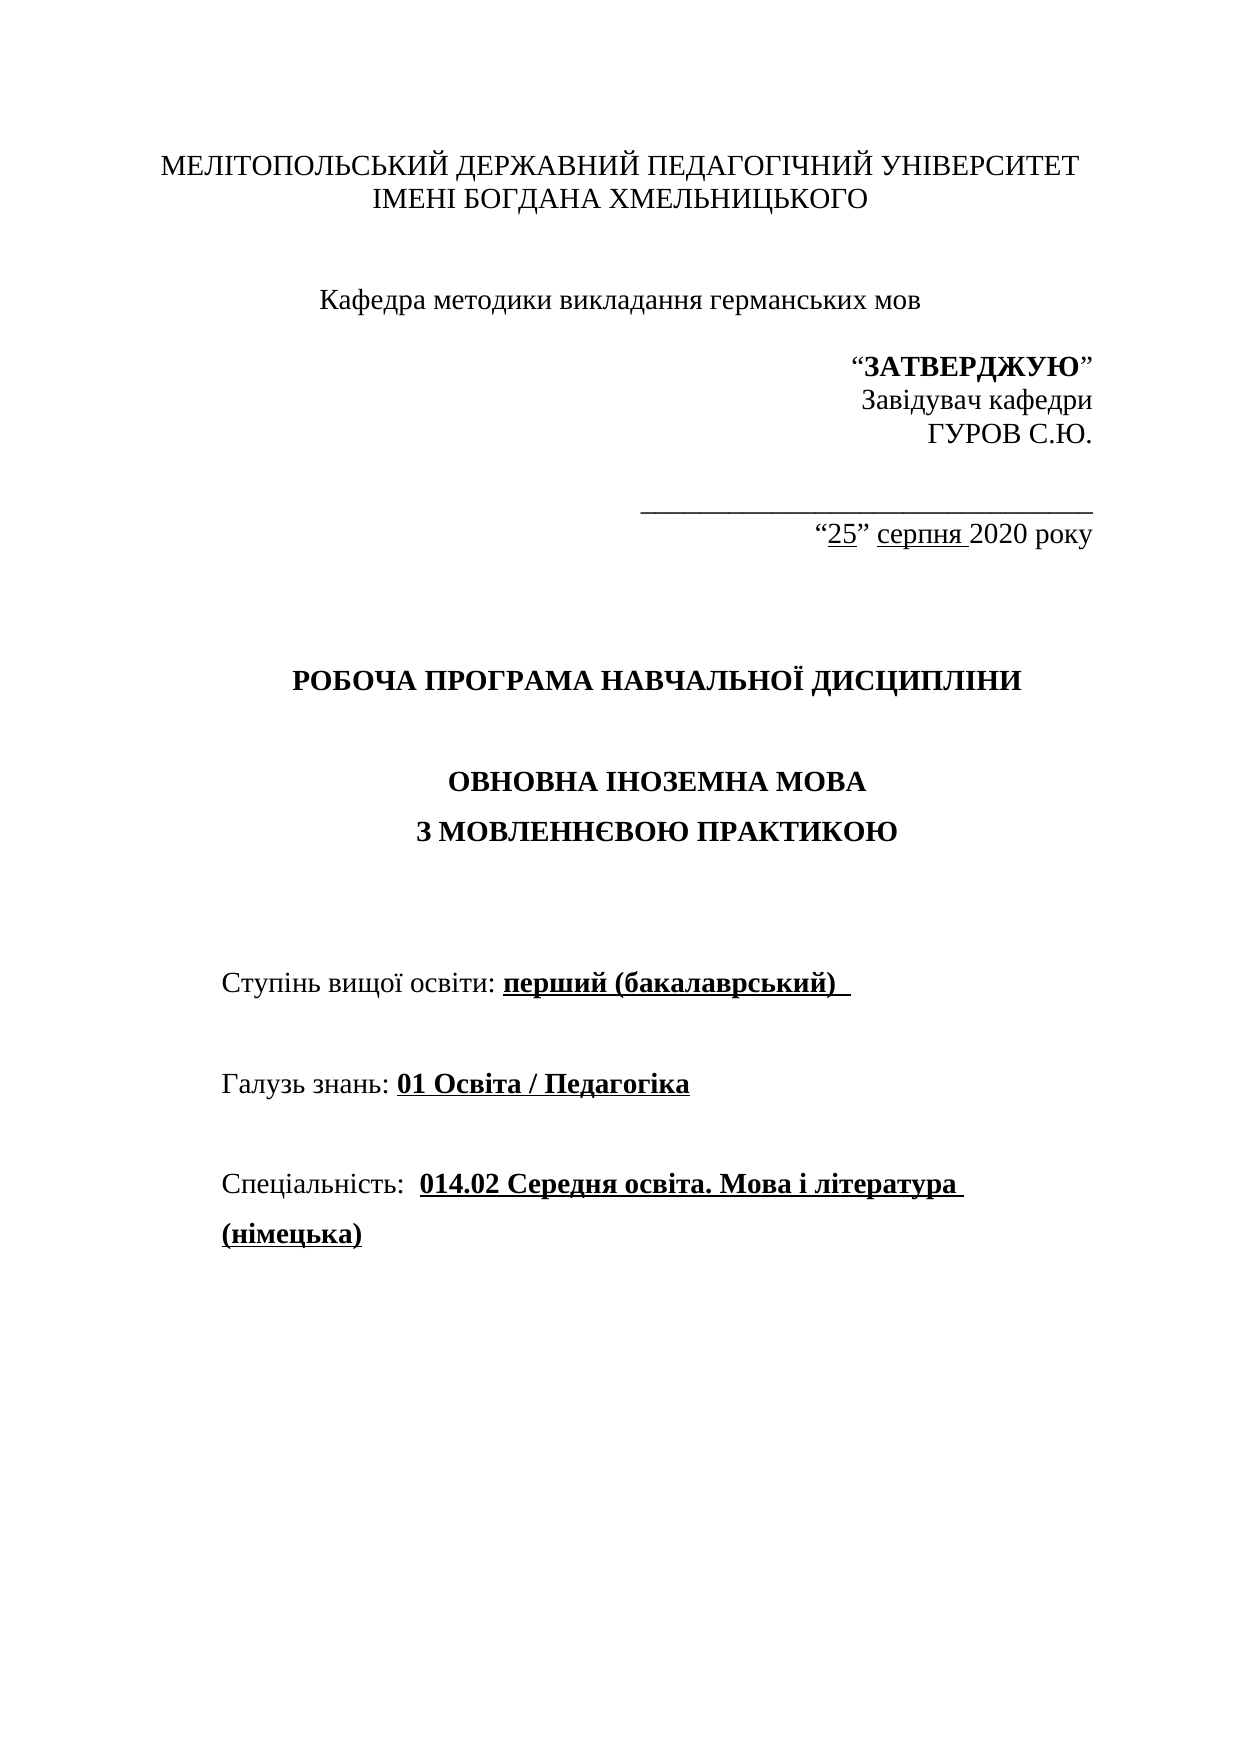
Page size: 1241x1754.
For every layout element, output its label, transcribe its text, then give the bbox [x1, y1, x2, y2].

text “ЗАТВЕРДЖУЮ” [148, 349, 1093, 382]
text Галузь знань: 01 Освіта / Педагогіка [148, 1066, 1093, 1099]
text Завідувач кафедри [148, 382, 1093, 416]
text _______________________________ [148, 483, 1093, 517]
text РОБОЧА ПРОГРАМА НАВЧАЛЬНОЇ ДИСЦИПЛІНИ [148, 663, 1093, 697]
text “25” серпня 2020 року [148, 517, 1093, 550]
text Спеціальність: 014.02 Середня освіта. Мова і література (німецька) [221, 1166, 1093, 1250]
text З МОВЛЕННЄВОЮ ПРАКТИКОЮ [148, 814, 1093, 848]
text ГУРОВ С.Ю. [148, 416, 1093, 449]
text МЕЛІТОПОЛЬСЬКИЙ ДЕРЖАВНИЙ ПЕДАГОГІЧНИЙ УНІВЕРСИТЕТ [148, 148, 1093, 181]
text Кафедра методики викладання германських мов [148, 282, 1093, 315]
text ІМЕНІ БОГДАНА ХМЕЛЬНИЦЬКОГО [148, 181, 1093, 215]
text ОВНОВНА ІНОЗЕМНА МОВА [148, 764, 1093, 797]
text Ступінь вищої освіти: перший (бакалаврський) [148, 965, 1093, 999]
